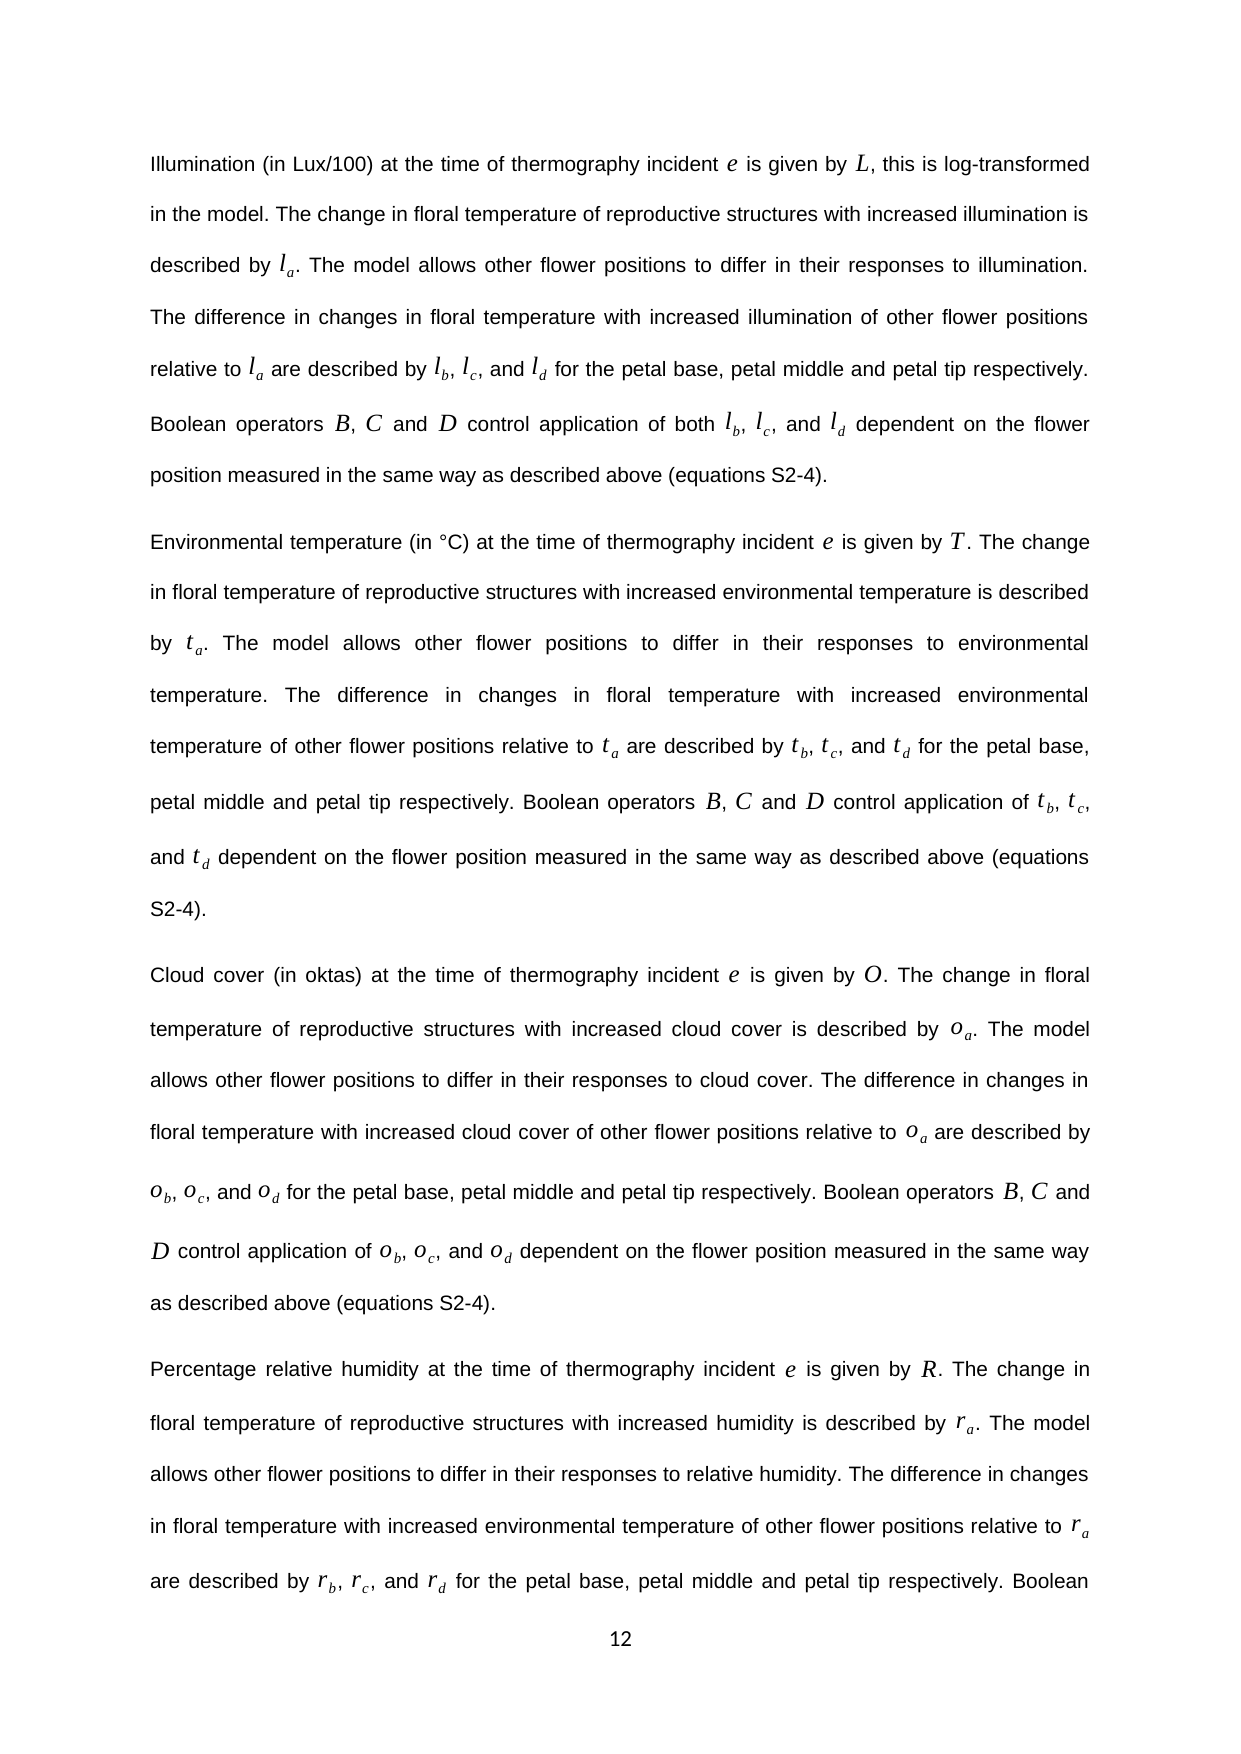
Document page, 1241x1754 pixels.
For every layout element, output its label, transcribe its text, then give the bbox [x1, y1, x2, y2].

text Cloud cover (in oktas) at the time of thermography incident is given by . The change in floral temperature of reproductive structures with increased cloud cover is described by . The model allows other flower positions to differ in their responses to cloud cover. The difference in changes in floral temperature with increased cloud cover of other flower positions relative to are described by , , and for the petal base, petal middle and petal tip respectively. Boolean operators , and control application of , , and dependent on the flower position measured in the same way as described above (equations S2-4). [150, 961, 1090, 1315]
text Environmental temperature (in °C) at the time of thermography incident is given by . The change in floral temperature of reproductive structures with increased environmental temperature is described by . The model allows other flower positions to differ in their responses to environmental temperature. The difference in changes in floral temperature with increased environmental temperature of other flower positions relative to are described by , , and for the petal base, petal middle and petal tip respectively. Boolean operators , and control application of , , and dependent on the flower position measured in the same way as described above (equations S2-4). [150, 528, 1090, 921]
text Illumination (in Lux/100) at the time of thermography incident is given by , this is log-transformed in the model. The change in floral temperature of reproductive structures with increased illumination is described by . The model allows other flower positions to differ in their responses to illumination. The difference in changes in floral temperature with increased illumination of other flower positions relative to are described by , , and for the petal base, petal middle and petal tip respectively. Boolean operators , and control application of both , , and dependent on the flower position measured in the same way as described above (equations S2-4). [150, 150, 1090, 487]
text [150, 1355, 1090, 1597]
